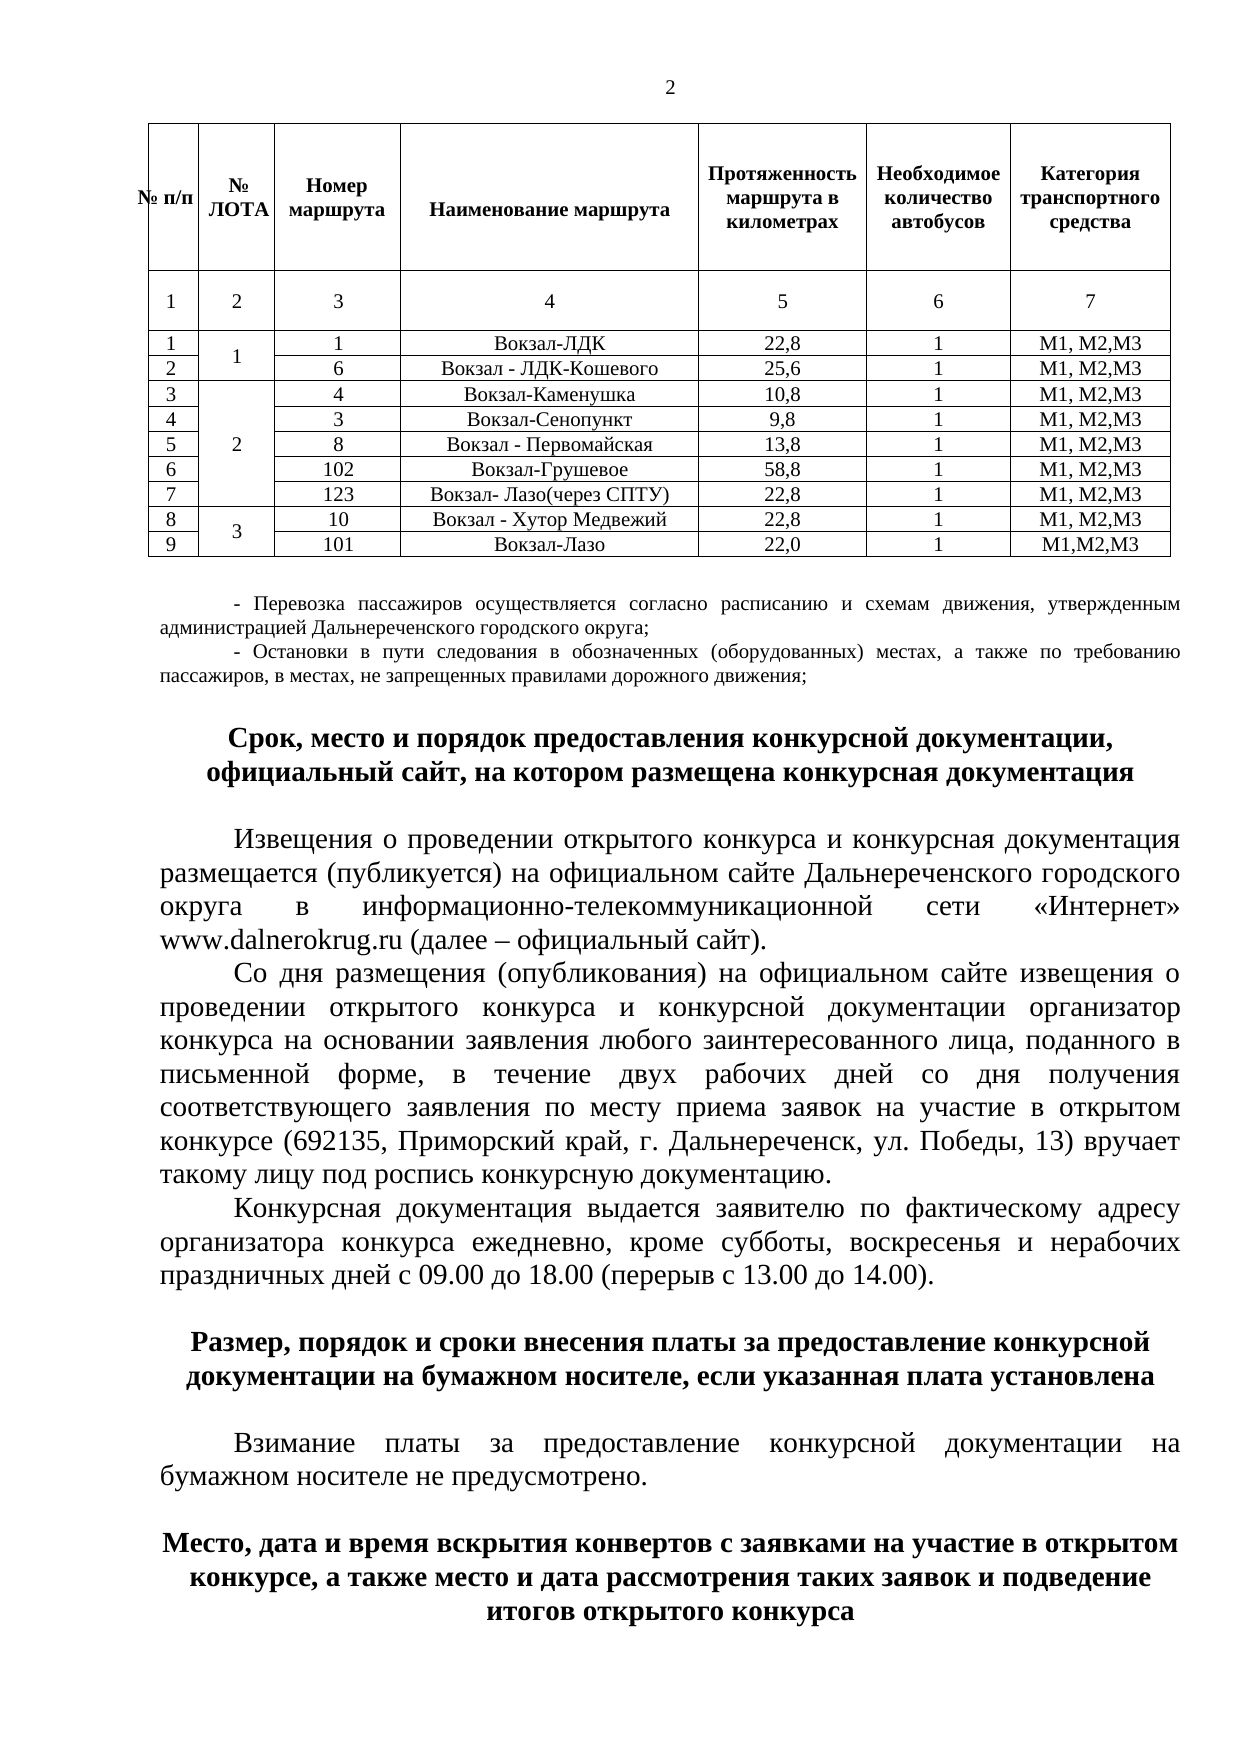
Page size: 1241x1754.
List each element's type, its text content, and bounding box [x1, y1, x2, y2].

text Взимание платы за предоставление конкурсной документации на бумажном носителе не предусмотрено. [159, 1425, 1181, 1492]
table_cell 5 [149, 432, 198, 456]
table_cell 1 [867, 356, 1010, 380]
table_cell М1,М2,М3 [1011, 532, 1170, 556]
table_cell 7 [149, 482, 198, 506]
table_cell 22,8 [699, 331, 866, 355]
table_header № п/п [149, 124, 198, 270]
table_header Категория транспортного средства [1011, 124, 1170, 270]
table_cell 8 [149, 507, 198, 531]
table_cell М1, М2,М3 [1011, 507, 1170, 531]
table_cell 1 [867, 407, 1010, 431]
table_cell 6 [867, 271, 1010, 330]
table_cell Вокзал-Грушевое [401, 457, 698, 481]
table_cell 1 [867, 482, 1010, 506]
table_cell 9,8 [699, 407, 866, 431]
table_cell 10,8 [699, 381, 866, 406]
text Конкурсная документация выдается заявителю по фактическому адресу организатора конкурса ежедневно, кроме субботы, воскресенья и нерабочих праздничных дней с 09.00 до 18.00 (перерыв с 13.00 до 14.00). [159, 1190, 1181, 1291]
table_cell 3 [199, 507, 274, 556]
table_header Необходимое количество автобусов [867, 124, 1010, 270]
table_cell Вокзал-Лазо [401, 532, 698, 556]
table_header Протяженность маршрута в километрах [699, 124, 866, 270]
table_cell 2 [199, 381, 274, 506]
table_cell 1 [867, 457, 1010, 481]
table_cell Вокзал - Первомайская [401, 432, 698, 456]
table_cell 5 [699, 271, 866, 330]
table_cell 4 [401, 271, 698, 330]
table_cell 9 [149, 532, 198, 556]
table_header Номер маршрута [275, 124, 400, 270]
table_cell Вокзал - ЛДК-Кошевого [401, 356, 698, 380]
table_cell 8 [275, 432, 400, 456]
table_cell Вокзал- Лазо(через СПТУ) [401, 482, 698, 506]
table_cell М1, М2,М3 [1011, 432, 1170, 456]
table_cell 13,8 [699, 432, 866, 456]
table_cell Вокзал-Каменушка [401, 381, 698, 406]
table_cell 1 [149, 271, 198, 330]
text - Перевозка пассажиров осуществляется согласно расписанию и схемам движения, утвержденным администрацией Дальнереченского городского округа; [159, 591, 1181, 639]
table_cell Вокзал-ЛДК [401, 331, 698, 355]
text Извещения о проведении открытого конкурса и конкурсная документация размещается (публикуется) на официальном сайте Дальнереченского городского округа в информационно-телекоммуникационной сети «Интернет» www.dalnerokrug.ru (далее – официальный сайт). [159, 821, 1181, 955]
table_cell 3 [149, 381, 198, 406]
table_cell 6 [275, 356, 400, 380]
table_cell 1 [199, 331, 274, 380]
text Размер, порядок и сроки внесения платы за предоставление конкурсной документации на бумажном носителе, если указанная плата установлена [159, 1324, 1181, 1391]
table_cell 1 [275, 331, 400, 355]
table_cell 22,0 [699, 532, 866, 556]
table_cell Вокзал - Хутор Медвежий [401, 507, 698, 531]
table_cell 101 [275, 532, 400, 556]
table_cell 3 [275, 407, 400, 431]
table_cell 123 [275, 482, 400, 506]
table_header № ЛОТА [199, 124, 274, 270]
table_cell Вокзал-Сенопункт [401, 407, 698, 431]
table_cell 4 [149, 407, 198, 431]
table_cell 1 [867, 331, 1010, 355]
text - Остановки в пути следования в обозначенных (оборудованных) местах, а также по требованию пассажиров, в местах, не запрещенных правилами дорожного движения; [159, 639, 1181, 687]
table_cell М1, М2,М3 [1011, 457, 1170, 481]
table_cell М1, М2,М3 [1011, 356, 1170, 380]
table_header Наименование маршрута [401, 124, 698, 270]
table_cell 22,8 [699, 482, 866, 506]
table_cell 58,8 [699, 457, 866, 481]
table_cell 1 [867, 507, 1010, 531]
text Срок, место и порядок предоставления конкурсной документации, официальный сайт, на котором размещена конкурсная документация [159, 721, 1181, 788]
table_cell 22,8 [699, 507, 866, 531]
table_cell 7 [1011, 271, 1170, 330]
table_cell 2 [149, 356, 198, 380]
table_cell 1 [149, 331, 198, 355]
table_cell 1 [867, 381, 1010, 406]
table_cell 10 [275, 507, 400, 531]
table_cell 102 [275, 457, 400, 481]
table_cell М1, М2,М3 [1011, 381, 1170, 406]
table_cell 6 [149, 457, 198, 481]
table_cell 2 [199, 271, 274, 330]
text Место, дата и время вскрытия конвертов с заявками на участие в открытом конкурсе, а также место и дата рассмотрения таких заявок и подведение итогов открытого конкурса [159, 1526, 1181, 1626]
table_cell 1 [867, 432, 1010, 456]
table_cell М1, М2,М3 [1011, 331, 1170, 355]
table_cell М1, М2,М3 [1011, 482, 1170, 506]
table_cell 1 [867, 532, 1010, 556]
text Со дня размещения (опубликования) на официальном сайте извещения о проведении открытого конкурса и конкурсной документации организатор конкурса на основании заявления любого заинтересованного лица, поданного в письменной форме, в течение двух рабочих дней со дня получения соответствующего заявления по месту приема заявок на участие в открытом конкурсе (692135, Приморский край, г. Дальнереченск, ул. Победы, 13) вручает такому лицу под роспись конкурсную документацию. [159, 955, 1181, 1190]
table_cell 4 [275, 381, 400, 406]
table_cell 25,6 [699, 356, 866, 380]
table_cell М1, М2,М3 [1011, 407, 1170, 431]
table_cell 3 [275, 271, 400, 330]
